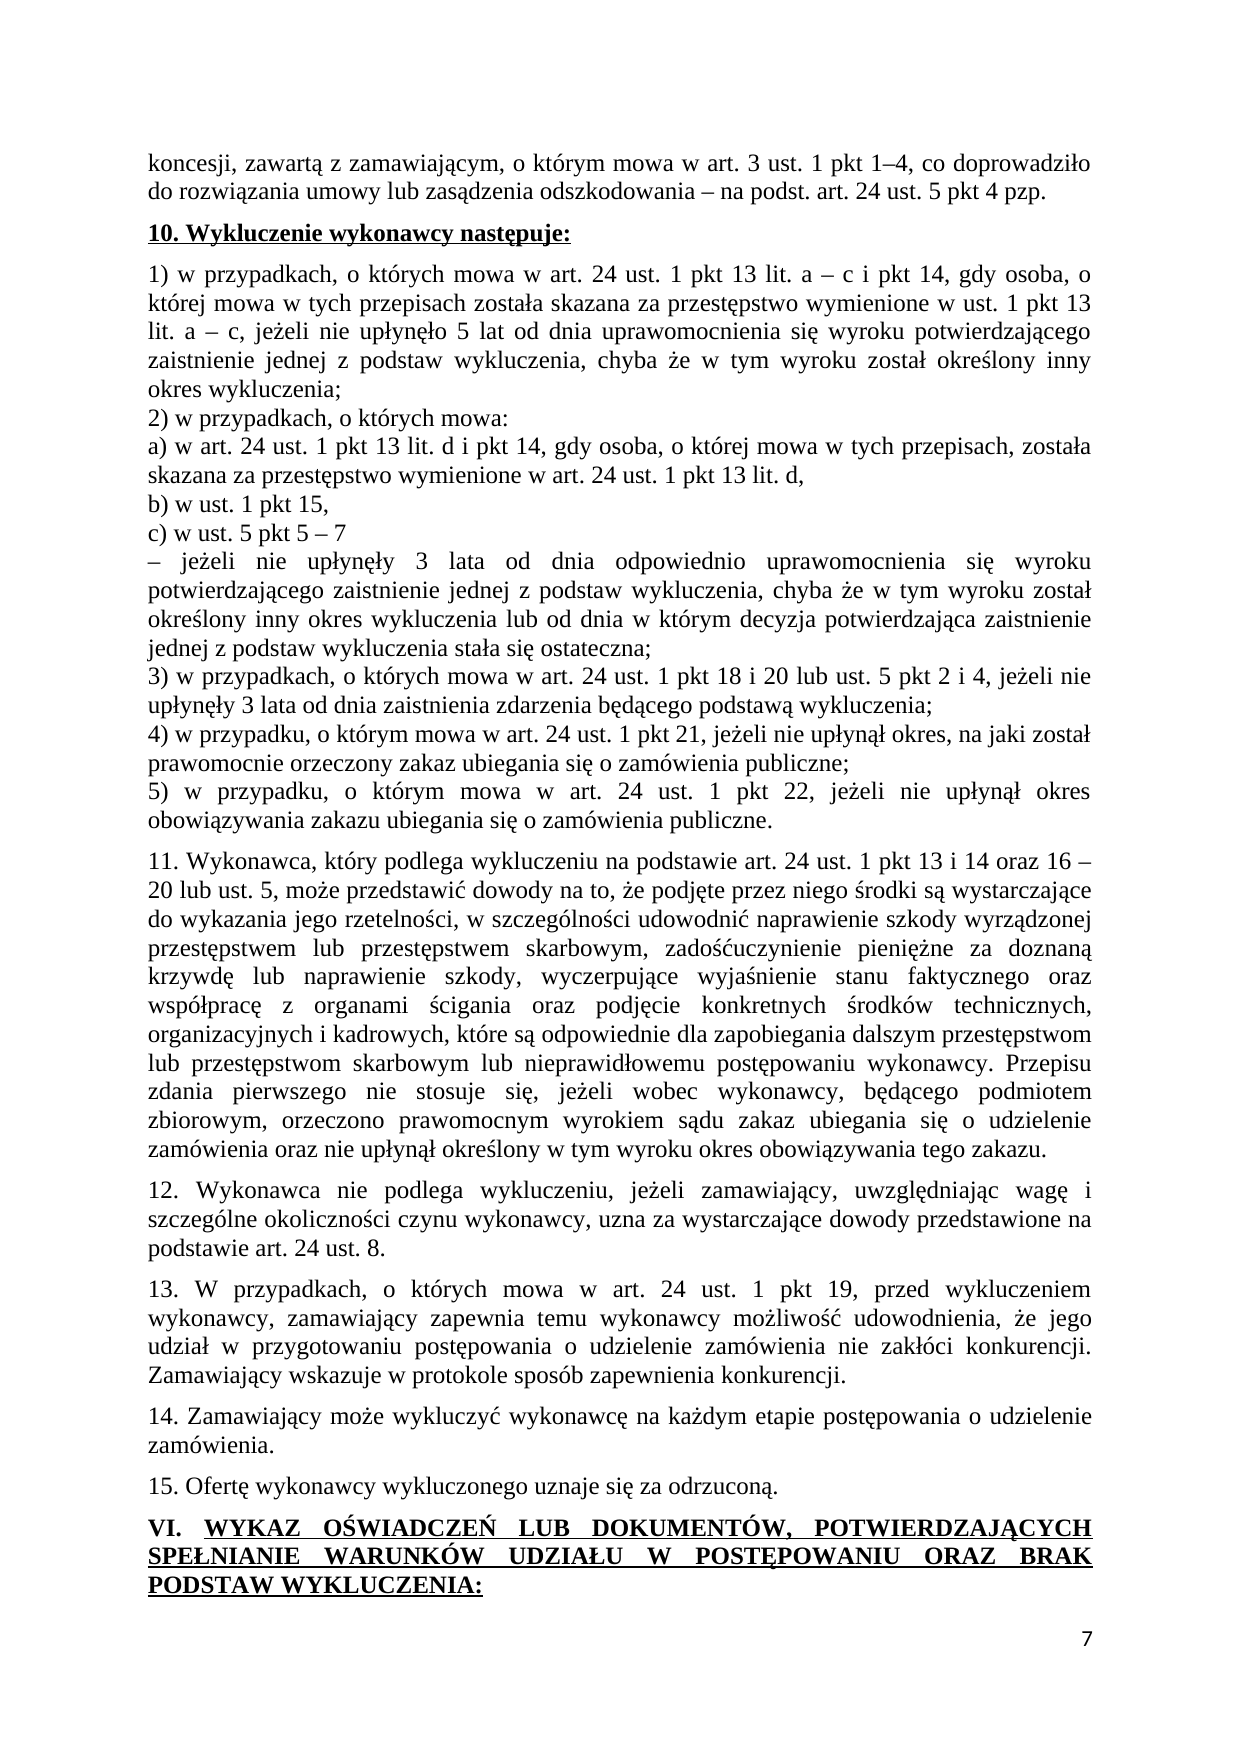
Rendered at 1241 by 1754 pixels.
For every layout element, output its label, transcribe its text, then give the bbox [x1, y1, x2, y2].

text 3) w przypadkach, o których mowa w art. 24 ust. 1 pkt 18 i 20 lub ust. 5 pkt 2 i 4, jeżeli nie upłynęły 3 lata od dnia zaistnienia zdarzenia będącego podstawą wykluczenia; [148, 661, 1093, 719]
text 12. Wykonawca nie podlega wykluczeniu, jeżeli zamawiający, uwzględniając wagę i szczególne okoliczności czynu wykonawcy, uzna za wystarczające dowody przedstawione na podstawie art. 24 ust. 8. [148, 1175, 1093, 1261]
text b) w ust. 1 pkt 15, [148, 489, 1093, 518]
text – jeżeli nie upłynęły 3 lata od dnia odpowiednio uprawomocnienia się wyroku potwierdzającego zaistnienie jednej z podstaw wykluczenia, chyba że w tym wyroku został określony inny okres wykluczenia lub od dnia w którym decyzja potwierdzająca zaistnienie jednej z podstaw wykluczenia stała się ostateczna; [148, 546, 1093, 661]
text 2) w przypadkach, o których mowa: [148, 403, 1093, 431]
text 10. Wykluczenie wykonawcy następuje: [148, 218, 1093, 246]
text 14. Zamawiający może wykluczyć wykonawcę na każdym etapie postępowania o udzielenie zamówienia. [148, 1401, 1093, 1459]
text 4) w przypadku, o którym mowa w art. 24 ust. 1 pkt 21, jeżeli nie upłynął okres, na jaki został prawomocnie orzeczony zakaz ubiegania się o zamówienia publiczne; [148, 719, 1093, 776]
text a) w art. 24 ust. 1 pkt 13 lit. d i pkt 14, gdy osoba, o której mowa w tych przepisach, została skazana za przestępstwo wymienione w art. 24 ust. 1 pkt 13 lit. d, [148, 431, 1093, 489]
text 11. Wykonawca, który podlega wykluczeniu na podstawie art. 24 ust. 1 pkt 13 i 14 oraz 16 – 20 lub ust. 5, może przedstawić dowody na to, że podjęte przez niego środki są wystarczające do wykazania jego rzetelności, w szczególności udowodnić naprawienie szkody wyrządzonej przestępstwem lub przestępstwem skarbowym, zadośćuczynienie pieniężne za doznaną krzywdę lub naprawienie szkody, wyczerpujące wyjaśnienie stanu faktycznego oraz współpracę z organami ścigania oraz podjęcie konkretnych środków technicznych, organizacyjnych i kadrowych, które są odpowiednie dla zapobiegania dalszym przestępstwom lub przestępstwom skarbowym lub nieprawidłowemu postępowaniu wykonawcy. Przepisu zdania pierwszego nie stosuje się, jeżeli wobec wykonawcy, będącego podmiotem zbiorowym, orzeczono prawomocnym wyrokiem sądu zakaz ubiegania się o udzielenie zamówienia oraz nie upłynął określony w tym wyroku okres obowiązywania tego zakazu. [148, 846, 1093, 1163]
text 1) w przypadkach, o których mowa w art. 24 ust. 1 pkt 13 lit. a – c i pkt 14, gdy osoba, o której mowa w tych przepisach została skazana za przestępstwo wymienione w ust. 1 pkt 13 lit. a – c, jeżeli nie upłynęło 5 lat od dnia uprawomocnienia się wyroku potwierdzającego zaistnienie jednej z podstaw wykluczenia, chyba że w tym wyroku został określony inny okres wykluczenia; [148, 259, 1093, 403]
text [148, 148, 1093, 205]
text 5) w przypadku, o którym mowa w art. 24 ust. 1 pkt 22, jeżeli nie upłynął okres obowiązywania zakazu ubiegania się o zamówienia publiczne. [148, 776, 1093, 834]
text 15. Ofertę wykonawcy wykluczonego uznaje się za odrzuconą. [148, 1471, 1093, 1500]
text c) w ust. 5 pkt 5 – 7 [148, 518, 1093, 546]
text VI. WYKAZ OŚWIADCZEŃ LUB DOKUMENTÓW, POTWIERDZAJĄCYCH SPEŁNIANIE WARUNKÓW UDZIAŁU W POSTĘPOWANIU ORAZ BRAK PODSTAW WYKLUCZENIA: [148, 1513, 1093, 1566]
text 13. W przypadkach, o których mowa w art. 24 ust. 1 pkt 19, przed wykluczeniem wykonawcy, zamawiający zapewnia temu wykonawcy możliwość udowodnienia, że jego udział w przygotowaniu postępowania o udzielenie zamówienia nie zakłóci konkurencji. Zamawiający wskazuje w protokole sposób zapewnienia konkurencji. [148, 1274, 1093, 1389]
text VI. WYKAZ OŚWIADCZEŃ LUB DOKUMENTÓW, POTWIERDZAJĄCYCH SPEŁNIANIE WARUNKÓW UDZIAŁU W POSTĘPOWANIU ORAZ BRAK PODSTAW WYKLUCZENIA: [148, 1568, 1093, 1599]
